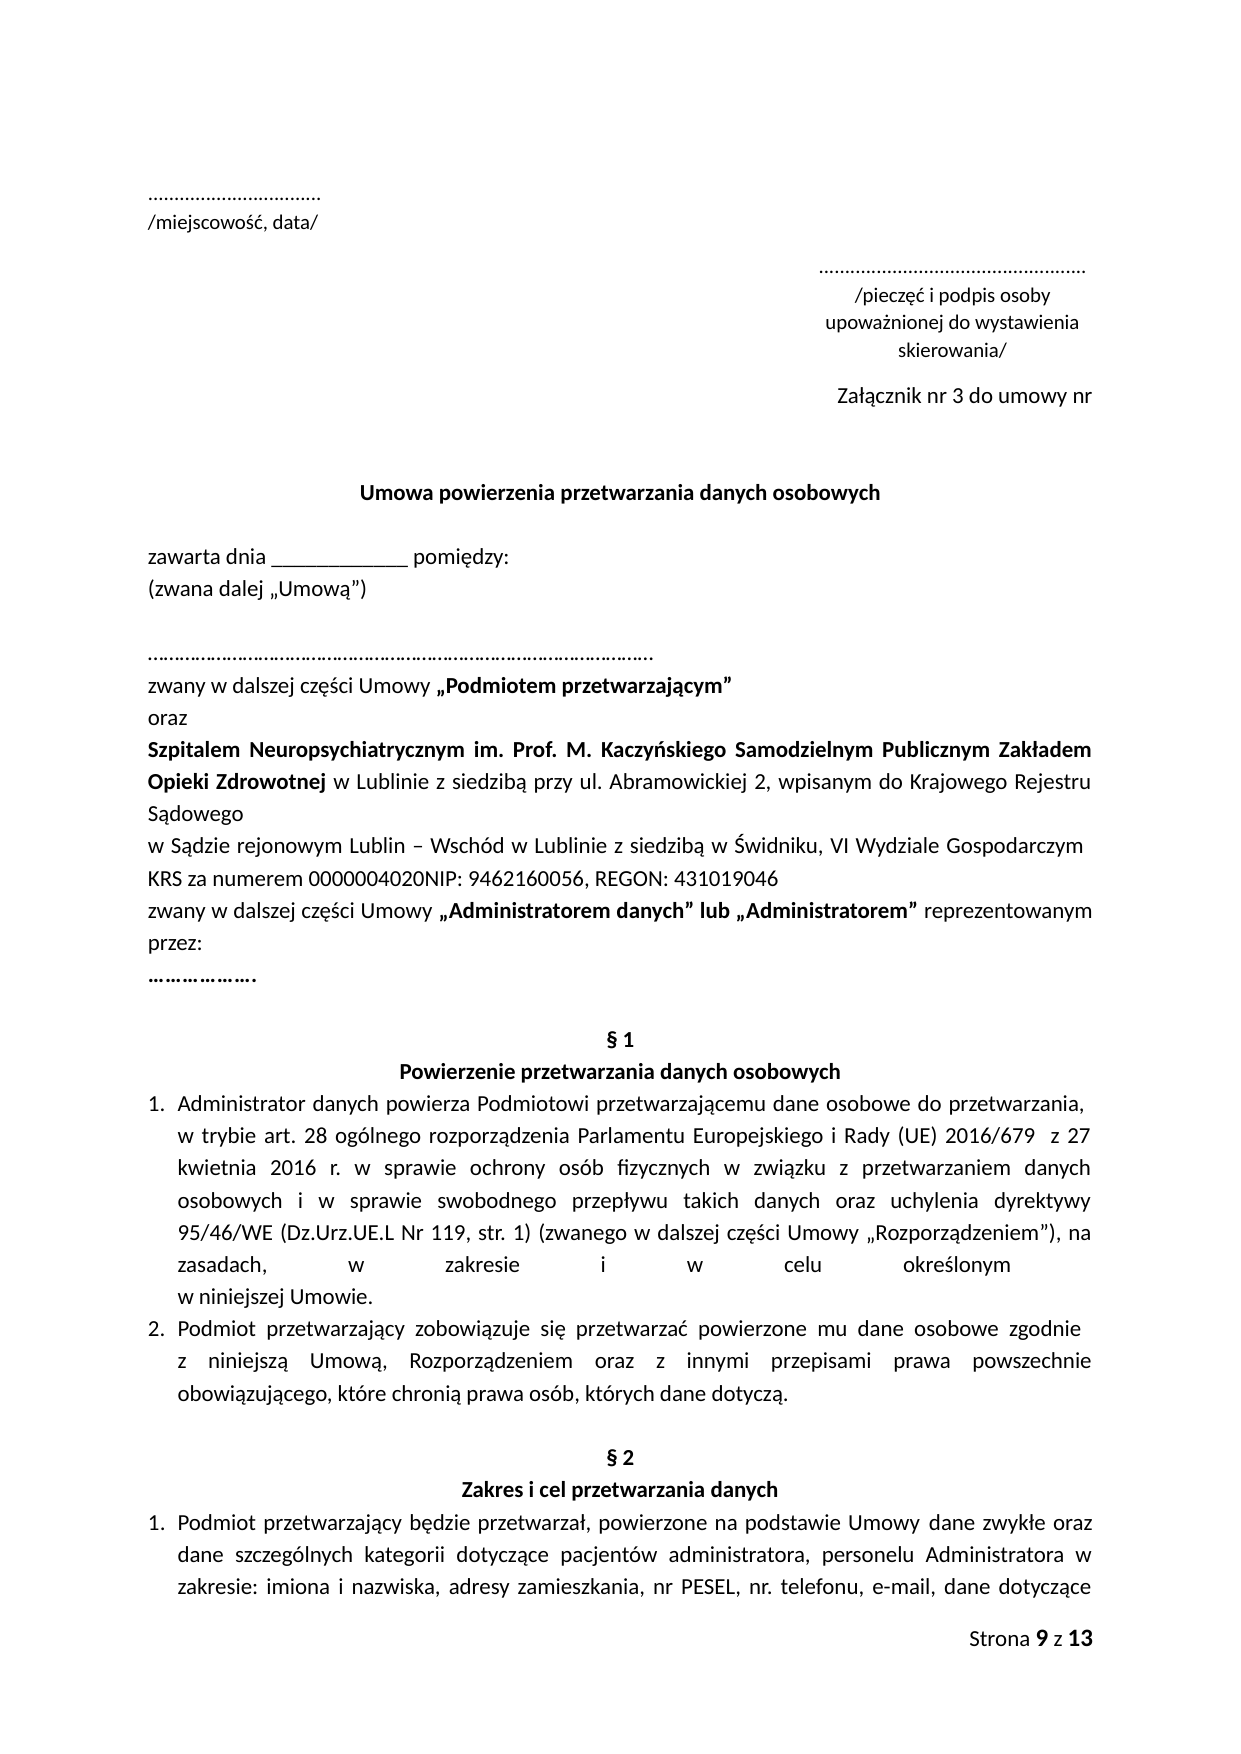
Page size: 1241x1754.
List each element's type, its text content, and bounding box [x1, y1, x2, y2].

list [148, 1508, 1093, 1600]
text ………………. [148, 960, 1093, 988]
text zwany w dalszej części Umowy „Podmiotem przetwarzającym” [148, 671, 1093, 699]
text (zwana dalej „Umową”) [148, 574, 1093, 602]
text zwany w dalszej części Umowy „Administratorem danych” lub „Administratorem” reprezentowanym przez: [148, 896, 1093, 956]
text ................................................... [812, 253, 1093, 278]
list Administrator danych powierza Podmiotowi przetwarzającemu dane osobowe do przetwarzania, w trybie art. 28 ogólnego rozporządzenia Parlamentu Europejskiego i Rady (UE) 2016/679 z 27 kwietnia 2016 r. w sprawie ochrony osób fizycznych w związku z przetwarzaniem danych osobowych i w sprawie swobodnego przepływu takich danych oraz uchylenia dyrektywy 95/46/WE (Dz.Urz.UE.L Nr 119, str. 1) (zwanego w dalszej części Umowy „Rozporządzeniem”), na zasadach, w zakresie i w celu określonym w niniejszej Umowie. [148, 1089, 1093, 1310]
text Umowa powierzenia przetwarzania danych osobowych [148, 478, 1093, 506]
text /pieczęć i podpis osoby upoważnionej do wystawienia skierowania/ [812, 282, 1093, 362]
text /miejscowość, data/ [148, 209, 1093, 234]
text § 2 [148, 1443, 1093, 1471]
text Szpitalem Neuropsychiatrycznym im. Prof. M. Kaczyńskiego Samodzielnym Publicznym Zakładem Opieki Zdrowotnej w Lublinie z siedzibą przy ul. Abramowickiej 2, wpisanym do Krajowego Rejestru Sądowego w Sądzie rejonowym Lublin – Wschód w Lublinie z siedzibą w Świdniku, VI Wydziale Gospodarczym KRS za numerem 0000004020NIP: 9462160056, REGON: 431019046 [148, 735, 1093, 892]
text …………………………………………………………………………………… [148, 638, 1093, 667]
text § 1 [148, 1025, 1093, 1053]
list Podmiot przetwarzający zobowiązuje się przetwarzać powierzone mu dane osobowe zgodnie z niniejszą Umową, Rozporządzeniem oraz z innymi przepisami prawa powszechnie obowiązującego, które chronią prawa osób, których dane dotyczą. [148, 1314, 1093, 1407]
text Powierzenie przetwarzania danych osobowych [148, 1057, 1093, 1085]
text oraz [148, 703, 1093, 731]
text Zakres i cel przetwarzania danych [148, 1475, 1093, 1503]
text ................................. [148, 180, 1093, 205]
text Załącznik nr 3 do umowy nr [148, 381, 1093, 409]
text zawarta dnia ____________ pomiędzy: [148, 542, 1093, 570]
